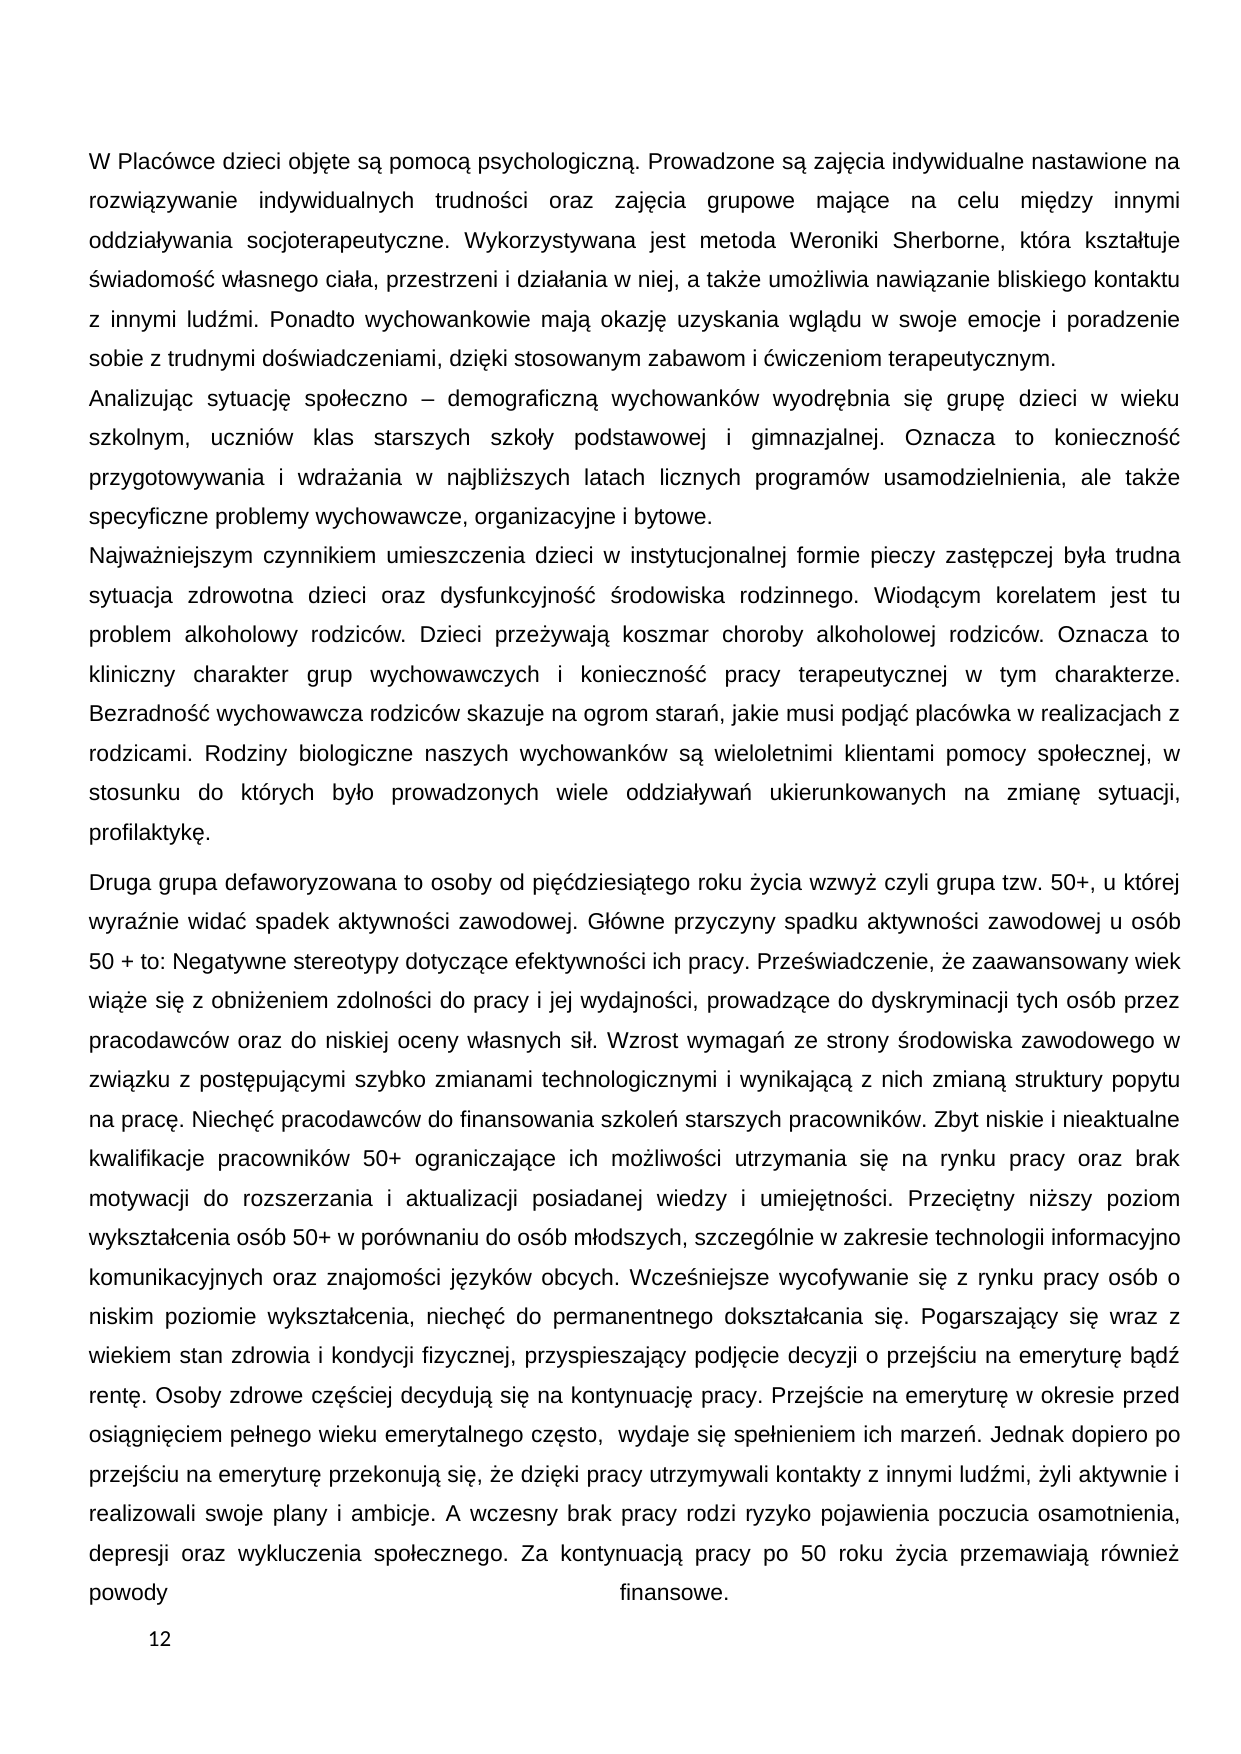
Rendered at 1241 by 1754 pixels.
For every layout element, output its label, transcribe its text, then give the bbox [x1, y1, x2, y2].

text W Placówce dzieci objęte są pomocą psychologiczną. Prowadzone są zajęcia indywidualne nastawione na rozwiązywanie indywidualnych trudności oraz zajęcia grupowe mające na celu między innymi oddziaływania socjoterapeutyczne. Wykorzystywana jest metoda Weroniki Sherborne, która kształtuje świadomość własnego ciała, przestrzeni i działania w niej, a także umożliwia nawiązanie bliskiego kontaktu z innymi ludźmi. Ponadto wychowankowie mają okazję uzyskania wglądu w swoje emocje i poradzenie sobie z trudnymi doświadczeniami, dzięki stosowanym zabawom i ćwiczeniom terapeutycznym. [89, 148, 1181, 371]
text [89, 869, 1181, 1606]
text Analizując sytuację społeczno – demograficzną wychowanków wyodrębnia się grupę dzieci w wieku szkolnym, uczniów klas starszych szkoły podstawowej i gimnazjalnej. Oznacza to konieczność przygotowywania i wdrażania w najbliższych latach licznych programów usamodzielnienia, ale także specyficzne problemy wychowawcze, organizacyjne i bytowe. [89, 384, 1181, 529]
text Najważniejszym czynnikiem umieszczenia dzieci w instytucjonalnej formie pieczy zastępczej była trudna sytuacja zdrowotna dzieci oraz dysfunkcyjność środowiska rodzinnego. Wiodącym korelatem jest tu problem alkoholowy rodziców. Dzieci przeżywają koszmar choroby alkoholowej rodziców. Oznacza to kliniczny charakter grup wychowawczych i konieczność pracy terapeutycznej w tym charakterze. Bezradność wychowawcza rodziców skazuje na ogrom starań, jakie musi podjąć placówka w realizacjach z rodzicami. Rodziny biologiczne naszych wychowanków są wieloletnimi klientami pomocy społecznej, w stosunku do których było prowadzonych wiele oddziaływań ukierunkowanych na zmianę sytuacji, profilaktykę. [89, 542, 1181, 845]
